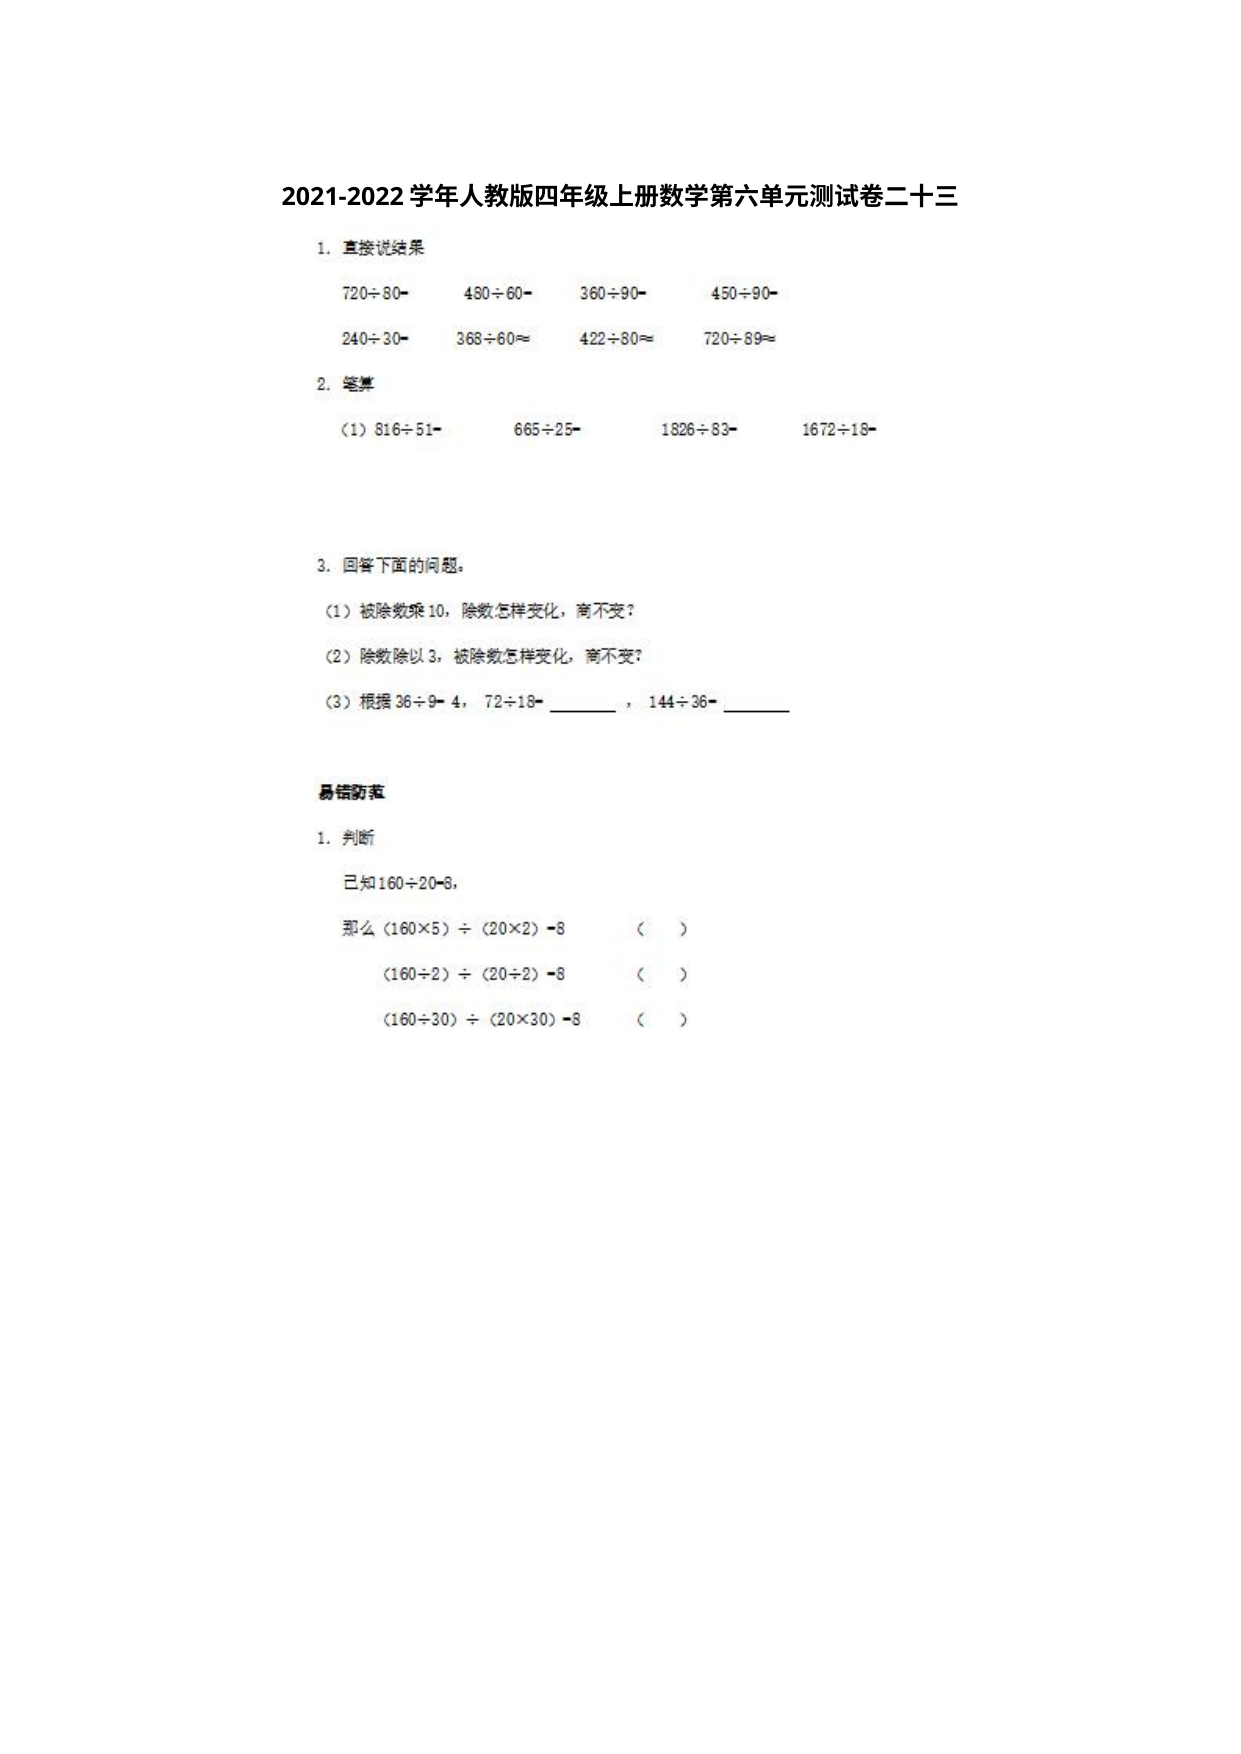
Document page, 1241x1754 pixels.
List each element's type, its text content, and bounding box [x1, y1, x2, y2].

picture [289, 227, 951, 1049]
text 2021-2022学年人教版四年级上册数学第六单元测试卷二十三 [187, 162, 1053, 227]
